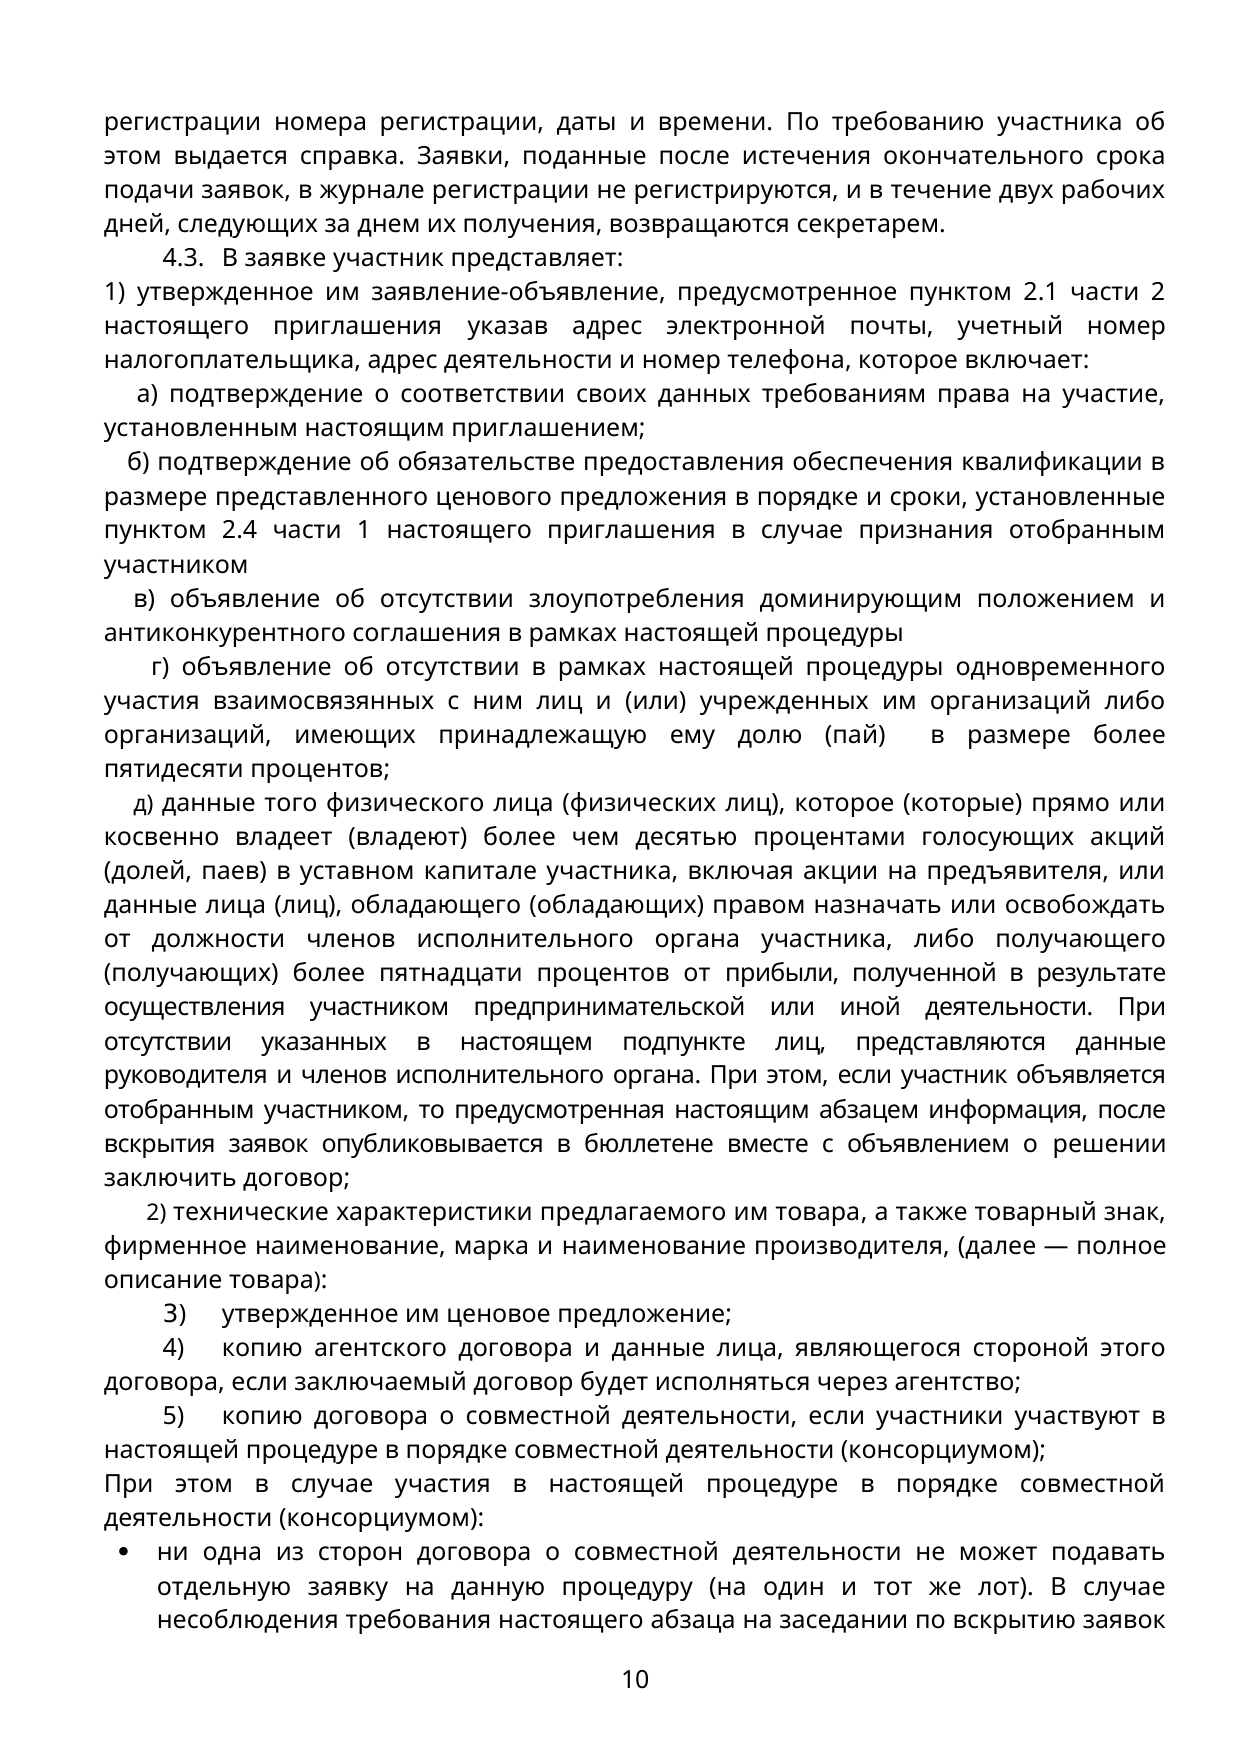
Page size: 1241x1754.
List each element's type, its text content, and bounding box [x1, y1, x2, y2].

text При этом в случае участия в настоящей процедуре в порядке совместной деятельности (консорциумом): [103, 1466, 1167, 1534]
text 2) технические характеристики предлагаемого им товара, а также товарный знак, фирменное наименование, марка и наименование производителя, (далее — полное описание товара): [103, 1193, 1167, 1296]
text 1) утвержденное им заявление-объявление, предусмотренное пунктом 2.1 части 2 настоящего приглашения указав адрес электронной почты, учетный номер налогоплательщика, адрес деятельности и номер телефона, которое включает: [103, 274, 1167, 376]
text 3) утвержденное им ценовое предложение; [103, 1296, 1167, 1330]
text д) данные того физического лица (физических лиц), которое (которые) прямо или косвенно владеет (владеют) более чем десятью процентами голосующих акций (долей, паев) в уставном капитале участника, включая акции на предъявителя, или данные лица (лиц), обладающего (обладающих) правом назначать или освобождать от должности членов исполнительного органа участника, либо получающего (получающих) более пятнадцати процентов от прибыли, полученной в результате осуществления участником предпринимательской или иной деятельности. При отсутствии указанных в настоящем подпункте лиц, представляются данные руководителя и членов исполнительного органа. При этом, если участник объявляется отобранным участником, то предусмотренная настоящим абзацем информация, после вскрытия заявок опубликовывается в бюллетене вместе с объявлением о решении заключить договор; [103, 785, 1167, 1193]
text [103, 103, 1167, 240]
text б) подтверждение об обязательстве предоставления обеспечения квалификации в размере представленного ценового предложения в порядке и сроки, установленные пунктом 2.4 части 1 настоящего приглашения в случае признания отобранным участником [103, 444, 1167, 580]
text 5) копию договора о совместной деятельности, если участники участвуют в настоящей процедуре в порядке совместной деятельности (консорциумом); [103, 1398, 1167, 1466]
text а) подтверждение о соответствии своих данных требованиям права на участие, установленным настоящим приглашением; [103, 376, 1167, 444]
text 4) копию агентского договора и данные лица, являющегося стороной этого договора, если заключаемый договор будет исполняться через агентство; [103, 1330, 1167, 1398]
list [119, 1534, 1167, 1636]
text в) объявление об отсутствии злоупотребления доминирующим положением и антиконкурентного соглашения в рамках настоящей процедуры [103, 580, 1167, 648]
text г) объявление об отсутствии в рамках настоящей процедуры одновременного участия взаимосвязянных с ним лиц и (или) учрежденных им организаций либо организаций, имеющих принадлежащую ему долю (пай) в размере более пятидесяти процентов; [103, 648, 1167, 785]
text 4.3. В заявке участник представляет: [103, 240, 1167, 274]
